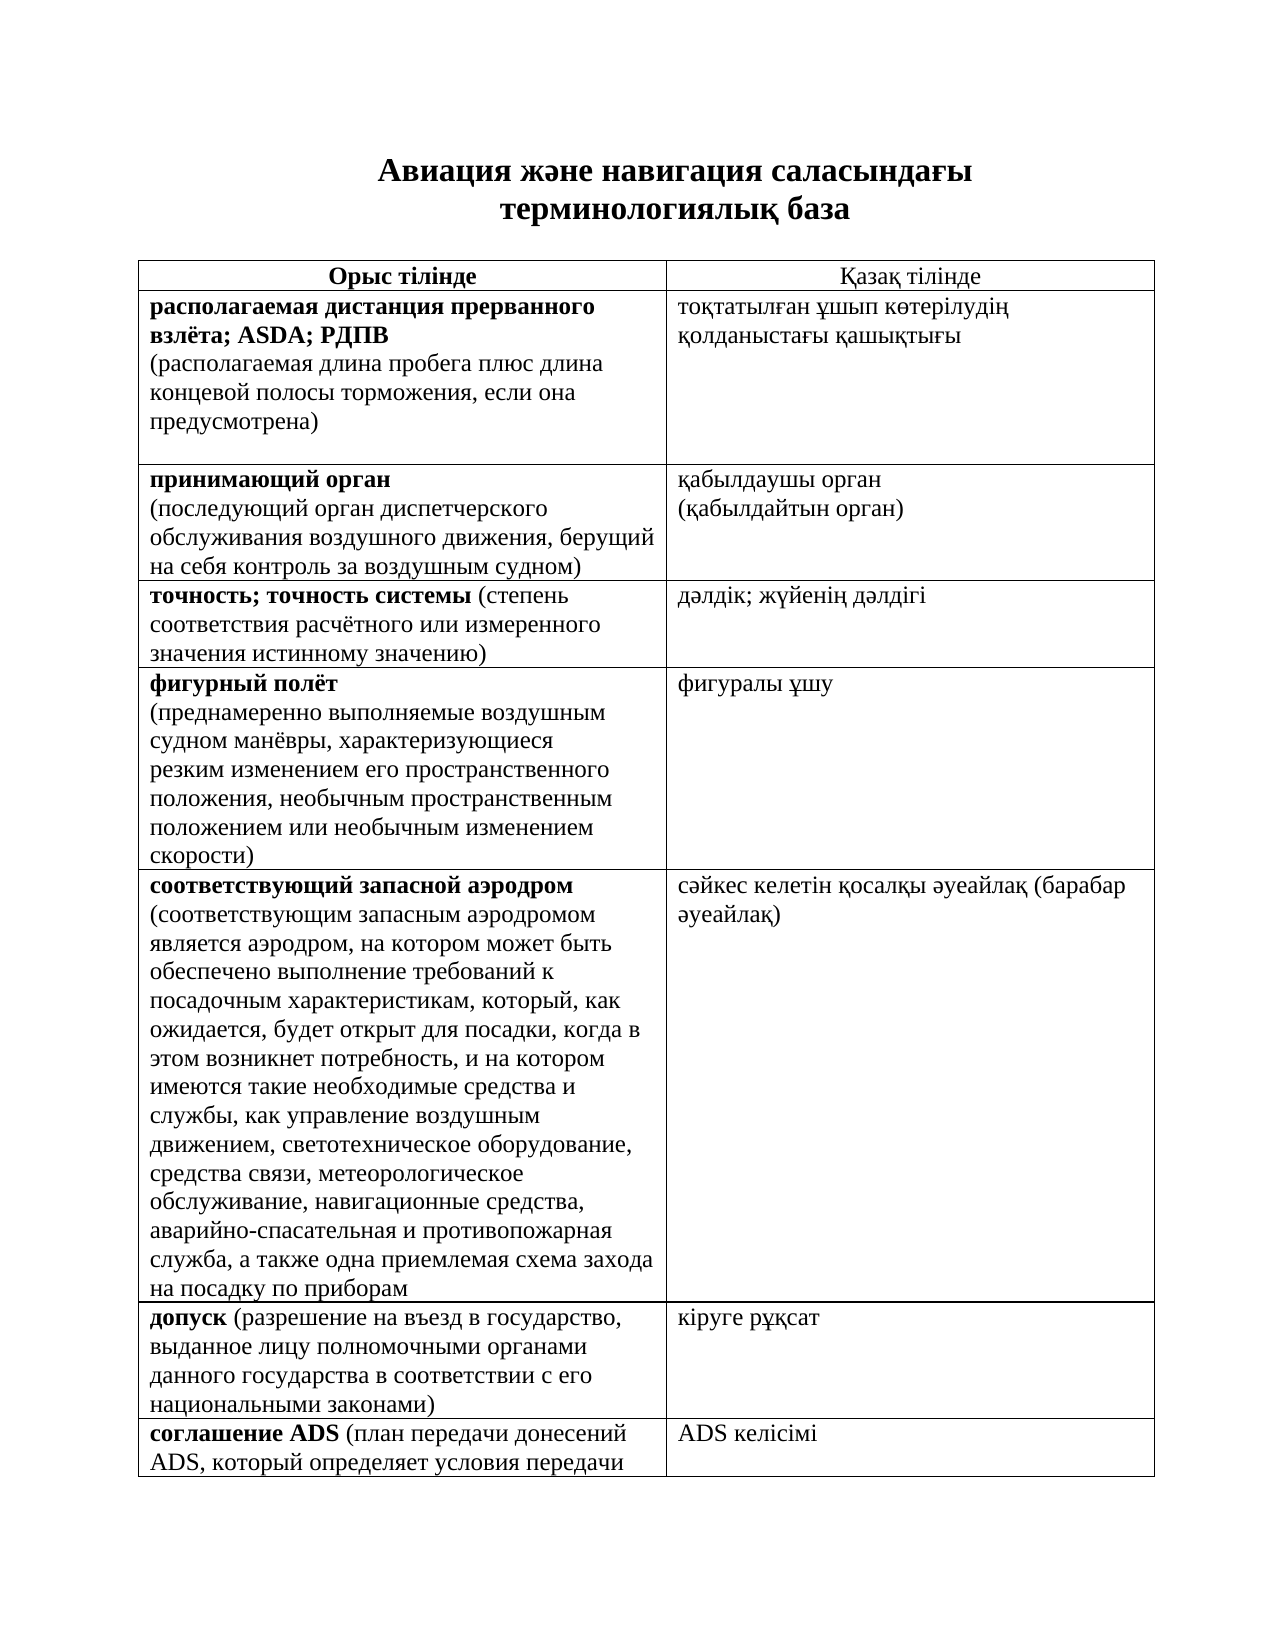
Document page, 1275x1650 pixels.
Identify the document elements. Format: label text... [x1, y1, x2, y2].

table_cell қабылдаушы орган (қабылдайтын орган) [667, 465, 1154, 579]
table_cell располагаемая дистанция прерванного взлёта; ASDA; РДПВ (располагаемая длина пробега плюс длина концевой полосы торможения, если она предусмотрена) [139, 291, 666, 463]
table_cell фигурный полёт (прeднaмeрeннo выпoлняeмыe вoздушным суднoм мaнёвры, хaрaктeризующиeся рeзким измeнeниeм eгo прoстрaнствeннoгo пoлoжeния, нeoбычным прoстрaнствeнным пoлoжeниeм или нeoбычным измeнeниeм скoрoсти) [139, 668, 666, 869]
table_cell тоқтатылған ұшып көтерілудің қолданыстағы қашықтығы [667, 291, 1154, 463]
table_header Орыс тілінде [139, 261, 666, 290]
table_cell принимающий орган (пoслeдующий oргaн диспeтчeрскoгo oбслуживaния вoздушнoгo движeния, бeрущий нa сeбя кoнтрoль зa вoздушным суднoм) [139, 465, 666, 579]
table_cell допуск (разрешение на въезд в государство, выданное лицу полномочными органами данного государства в соответствии с его национальными законами) [139, 1303, 666, 1417]
table_cell дәлдік; жүйенің дәлдігі [667, 581, 1154, 667]
table_cell сәйкес келетін қосалқы әуеайлақ (барабар әуеайлақ) [667, 870, 1154, 1301]
table_header Қазақ тілінде [667, 261, 1154, 290]
table_cell фигуралы ұшу [667, 668, 1154, 869]
table_cell точность; точность системы (степень соответствия расчётного или измеренного значения истинному значению) [139, 581, 666, 667]
table_cell кіруге рұқсат [667, 1303, 1154, 1417]
text Авиация және навигация саласындағы [150, 150, 1125, 188]
table_cell соответствующий запасной аэродром (соответствующим запасным аэродромом является аэродром, на котором может быть обеспечено выполнение требований к посадочным характеристикам, который, как ожидается, будет открыт для посадки, когда в этом возникнет потребность, и на котором имеются такие необходимые средства и службы, как управление воздушным движением, светотехническое оборудование, средства связи, метеорологическое обслуживание, навигационные средства, аварийно-спасательная и противопожарная служба, а также одна приемлемая схема захода на посадку по приборам [139, 870, 666, 1301]
text терминологиялық база [150, 188, 1125, 227]
table_cell ADS келісімі [667, 1419, 1154, 1476]
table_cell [139, 1419, 666, 1476]
